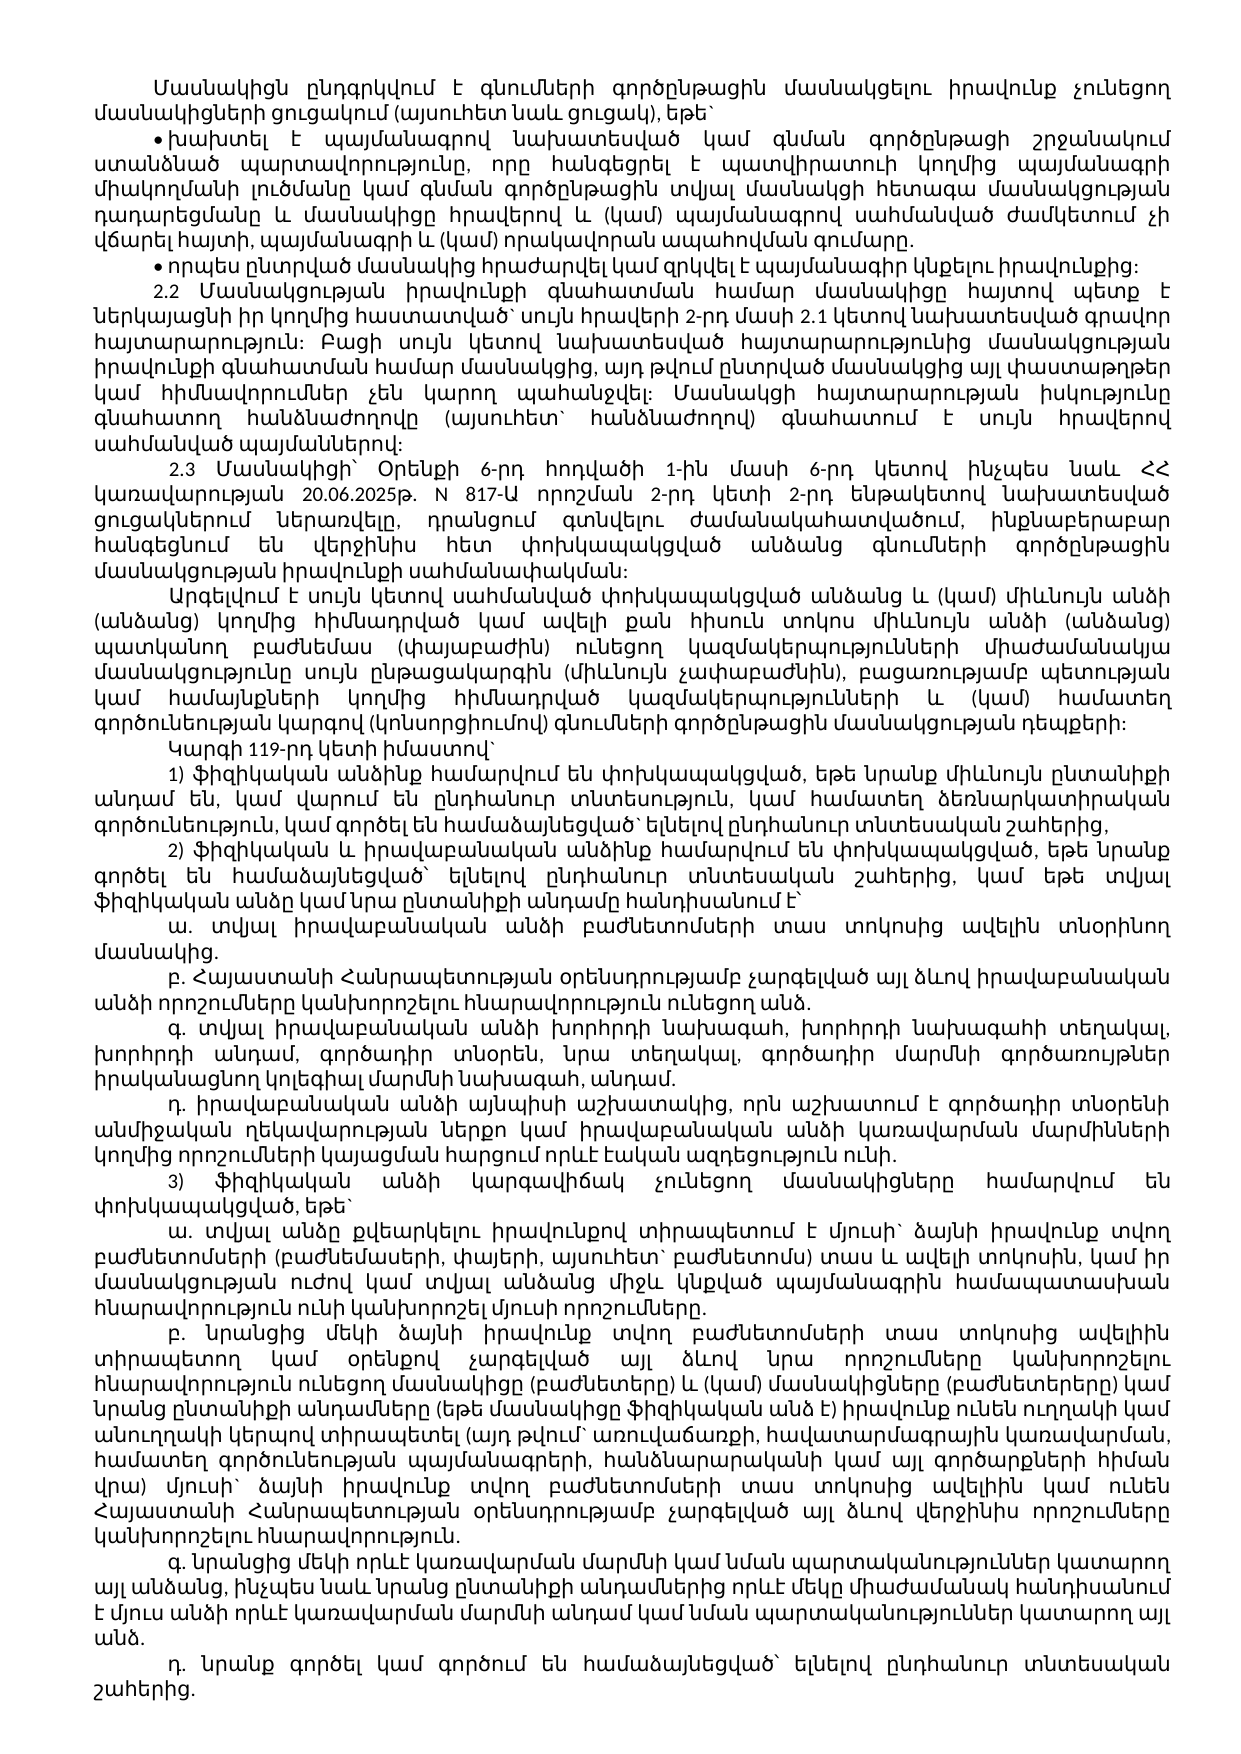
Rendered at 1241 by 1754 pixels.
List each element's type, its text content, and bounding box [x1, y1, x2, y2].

text գ. նրանցից մեկի որևէ կառավարման մարմնի կամ նման պարտականություններ կատարող այլ անձանց, ինչպես նաև նրանց ընտանիքի անդամներից որևէ մեկը միաժամանակ հանդիսանում է մյուս անձի որևէ կառավարման մարմնի անդամ կամ նման պարտականություններ կատարող այլ անձ. [94, 1549, 1171, 1651]
text 2.3 Մասնակիցի՝ Օրենքի 6-րդ հոդվածի 1-ին մասի 6-րդ կետով ինչպես նաև ՀՀ կառավարության 20.06.2025թ. N 817-Ա որոշման 2-րդ կետի 2-րդ ենթակետով նախատեսված ցուցակներում ներառվելը, դրանցում գտնվելու ժամանակահատվածում, ինքնաբերաբար հանգեցնում են վերջինիս հետ փոխկապակցված անձանց գնումների գործընթացին մասնակցության իրավունքի սահմանափակման: [94, 456, 1171, 583]
text բ. Հայաստանի Հանրապետության օրենսդրությամբ չարգելված այլ ձևով իրավաբանական անձի որոշումները կանխորոշելու հնարավորություն ունեցող անձ. [94, 964, 1171, 1015]
text Արգելվում է սույն կետով սահմանված փոխկապակցված անձանց և (կամ) միևնույն անձի (անձանց) կողմից հիմնադրված կամ ավելի քան հիսուն տոկոս միևնույն անձի (անձանց) պատկանող բաժնեմաս (փայաբաժին) ունեցող կազմակերպությունների միաժամանակյա մասնակցությունը սույն ընթացակարգին (միևնույն չափաբաժնին), բացառությամբ պետության կամ համայնքների կողմից հիմնադրված կազմակերպությունների և (կամ) համատեղ գործունեության կարգով (կոնսորցիումով) գնումների գործընթացին մասնակցության դեպքերի: [94, 583, 1171, 736]
text դ. իրավաբանական անձի այնպիսի աշխատակից, որն աշխատում է գործադիր տնօրենի անմիջական ղեկավարության ներքո կամ իրավաբանական անձի կառավարման մարմինների կողմից որոշումների կայացման հարցում որևէ էական ազդեցություն ունի. [94, 1092, 1171, 1168]
text • որպես ընտրված մասնակից հրաժարվել կամ զրկվել է պայմանագիր կնքելու իրավունքից: [94, 253, 1171, 278]
text գ. տվյալ իրավաբանական անձի խորհրդի նախագահ, խորհրդի նախագահի տեղակալ, խորհրդի անդամ, գործադիր տնօրեն, նրա տեղակալ, գործադիր մարմնի գործառույթներ իրականացնող կոլեգիալ մարմնի նախագահ, անդամ. [94, 1015, 1171, 1092]
text 2) ֆիզիկական և իրավաբանական անձինք համարվում են փոխկապակցված, եթե նրանք գործել են համաձայնեցված՝ ելնելով ընդհանուր տնտեսական շահերից, կամ եթե տվյալ ֆիզիկական անձը կամ նրա ընտանիքի անդամը հանդիսանում է՝ [94, 837, 1171, 914]
text Կարգի 119-րդ կետի իմաստով` [94, 736, 1171, 761]
text 1) ֆիզիկական անձինք համարվում են փոխկապակցված, եթե նրանք միևնույն ընտանիքի անդամ են, կամ վարում են ընդհանուր տնտեսություն, կամ համատեղ ձեռնարկատիրական գործունեություն, կամ գործել են համաձայնեցված` ելնելով ընդհանուր տնտեսական շահերից, [94, 761, 1171, 837]
text ա. տվյալ իրավաբանական անձի բաժնետոմսերի տաս տոկոսից ավելին տնօրինող մասնակից. [94, 914, 1171, 964]
text 2.2 Մասնակցության իրավունքի գնահատման համար մասնակիցը հայտով պետք է ներկայացնի իր կողմից հաստատված` սույն հրավերի 2-րդ մասի 2.1 կետով նախատեսված գրավոր հայտարարություն: Բացի սույն կետով նախատեսված հայտարարությունից մասնակցության իրավունքի գնահատման համար մասնակցից, այդ թվում ընտրված մասնակցից այլ փաստաթղթեր կամ հիմնավորումներ չեն կարող պահանջվել: Մասնակցի հայտարարության իսկությունը գնահատող հանձնաժողովը (այսուհետ` հանձնաժողով) գնահատում է սույն հրավերով սահմանված պայմաններով: [94, 278, 1171, 456]
text ա. տվյալ անձը քվեարկելու իրավունքով տիրապետում է մյուսի` ձայնի իրավունք տվող բաժնետոմսերի (բաժնեմասերի, փայերի, այսուհետ` բաժնետոմս) տաս և ավելի տոկոսին, կամ իր մասնակցության ուժով կամ տվյալ անձանց միջև կնքված պայմանագրին համապատասխան հնարավորություն ունի կանխորոշել մյուսի որոշումները. [94, 1219, 1171, 1320]
text • խախտել է պայմանագրով նախատեսված կամ գնման գործընթացի շրջանակում ստանձնած պարտավորությունը, որը հանգեցրել է պատվիրատուի կողմից պայմանագրի միակողմանի լուծմանը կամ գնման գործընթացին տվյալ մասնակցի հետագա մասնակցության դադարեցմանը և մասնակիցը հրավերով և (կամ) պայմանագրով սահմանված ժամկետում չի վճարել հայտի, պայմանագրի և (կամ) որակավորան ապահովման գումարը. [94, 126, 1171, 253]
text Մասնակիցն ընդգրկվում է գնումների գործընթացին մասնակցելու իրավունք չունեցող մասնակիցների ցուցակում (այսուհետ նաև ցուցակ), եթե` [94, 75, 1171, 126]
text դ. նրանք գործել կամ գործում են համաձայնեցված՝ ելնելով ընդհանուր տնտեսական շահերից. [94, 1651, 1171, 1702]
text 3) ֆիզիկական անձի կարգավիճակ չունեցող մասնակիցները համարվում են փոխկապակցված, եթե` [94, 1168, 1171, 1219]
text բ. նրանցից մեկի ձայնի իրավունք տվող բաժնետոմսերի տաս տոկոսից ավելիին տիրապետող կամ օրենքով չարգելված այլ ձևով նրա որոշումները կանխորոշելու հնարավորություն ունեցող մասնակիցը (բաժնետերը) և (կամ) մասնակիցները (բաժնետերերը) կամ նրանց ընտանիքի անդամները (եթե մասնակիցը ֆիզիկական անձ է) իրավունք ունեն ուղղակի կամ անուղղակի կերպով տիրապետել (այդ թվում` առուվաճառքի, հավատարմագրային կառավարման, համատեղ գործունեության պայմանագրերի, հանձնարարականի կամ այլ գործարքների հիման վրա) մյուսի` ձայնի իրավունք տվող բաժնետոմսերի տաս տոկոսից ավելիին կամ ունեն Հայաստանի Հանրապետության օրենսդրությամբ չարգելված այլ ձևով վերջինիս որոշումները կանխորոշելու հնարավորություն. [94, 1320, 1171, 1549]
